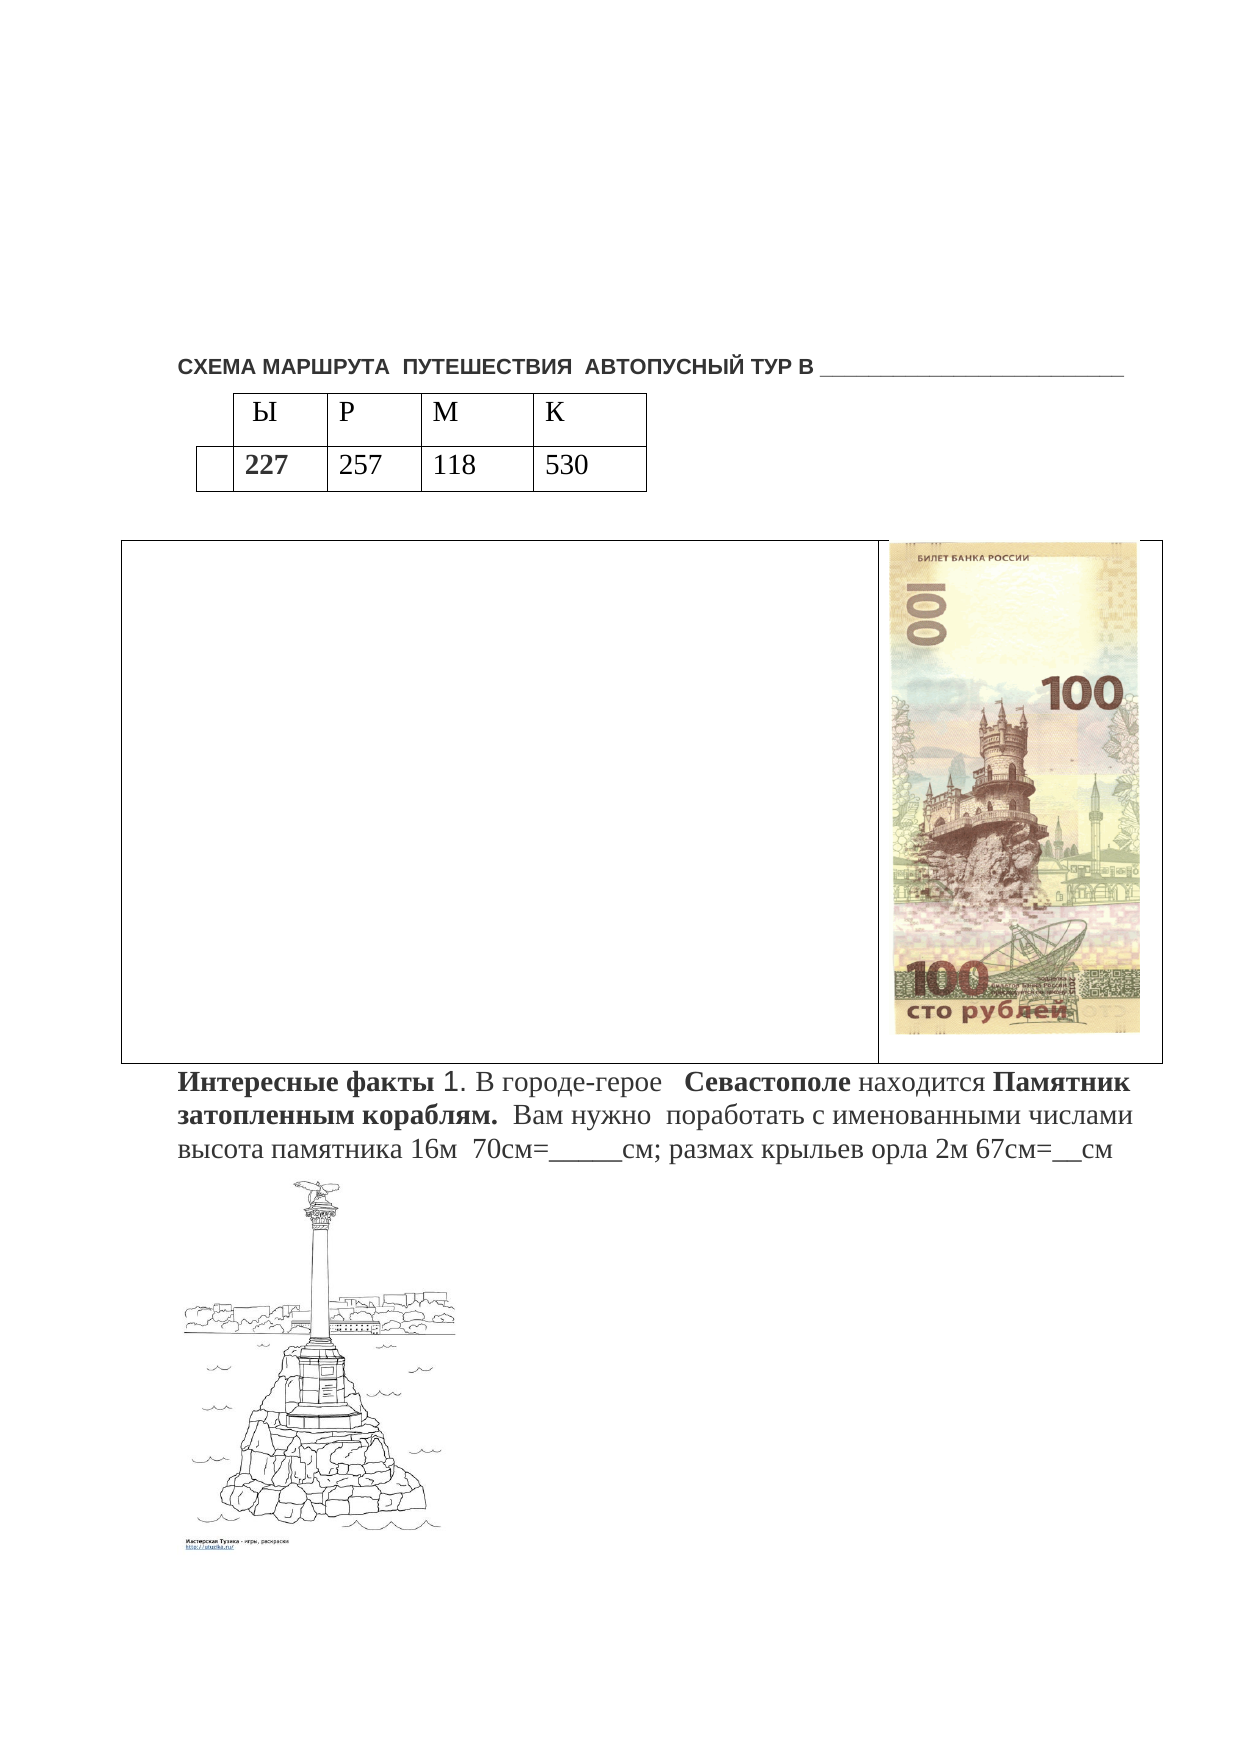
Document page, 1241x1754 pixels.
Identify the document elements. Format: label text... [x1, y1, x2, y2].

table_header Ы [234, 394, 327, 446]
table_header М [422, 394, 533, 446]
table_header К [534, 394, 646, 446]
table_cell 530 [534, 447, 646, 491]
text СХЕМА МАРШРУТА ПУТЕШЕСТВИЯ АВТОПУСНЫЙ ТУР В _________________________ [177, 354, 1152, 379]
table_header [879, 541, 1162, 1063]
table_header Р [328, 394, 421, 446]
table_cell 227 [234, 447, 327, 491]
table_cell 257 [328, 447, 421, 491]
table_cell [197, 447, 233, 491]
table_cell 118 [422, 447, 533, 491]
text Интересные факты 1. В городе-герое Севастополе находится Памятник затопленным кораблям. Вам нужно поработать с именованными числами высота памятника 16м 70см=_____см; размах крыльев орла 2м 67см=__см [177, 1064, 1152, 1571]
picture [889, 540, 1140, 1035]
table_header [122, 541, 878, 1063]
picture [177, 1164, 462, 1557]
